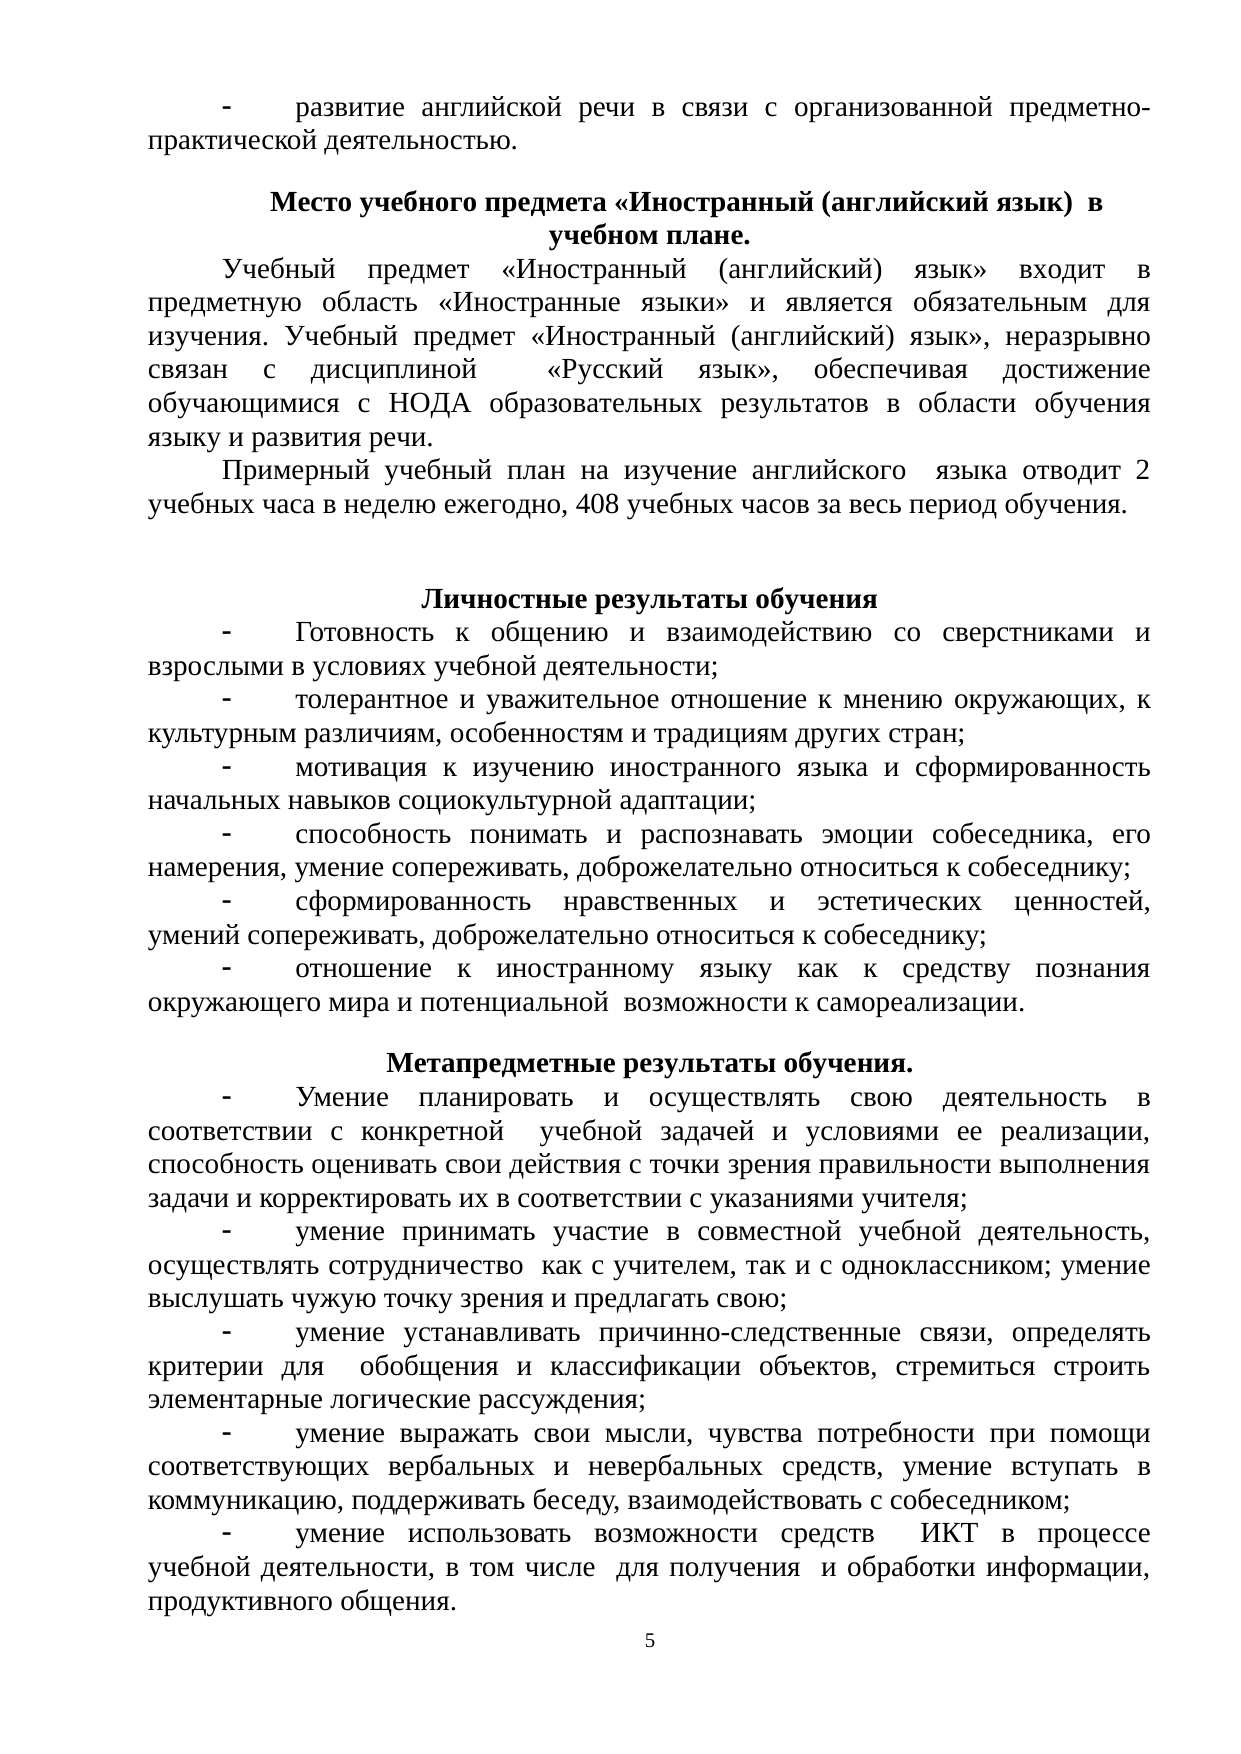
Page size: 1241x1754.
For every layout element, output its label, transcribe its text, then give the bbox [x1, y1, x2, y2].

list толерантное и уважительное отношение к мнению окружающих, к культурным различиям, особенностям и традициям других стран; [148, 682, 1152, 749]
text Учебный предмет «Иностранный (английский) язык» входит в предметную область «Иностранные языки» и является обязательным для изучения. Учебный предмет «Иностранный (английский) язык», неразрывно связан с дисциплиной «Русский язык», обеспечивая достижение обучающимися с НОДА образовательных результатов в области обучения языку и развития речи. [148, 251, 1152, 452]
text Место учебного предмета «Иностранный (английский язык) в учебном плане. [148, 184, 1152, 251]
list развитие английской речи в связи с организованной предметно-практической деятельностью. [148, 89, 1152, 156]
list Готовность к общению и взаимодействию со сверстниками и взрослыми в условиях учебной деятельности; [148, 614, 1152, 682]
list мотивация к изучению иностранного языка и сформированность начальных навыков социокультурной адаптации; [148, 749, 1152, 816]
text Метапредметные результаты обучения. [148, 1046, 1152, 1079]
list сформированность нравственных и эстетических ценностей, умений сопереживать, доброжелательно относиться к собеседнику; [148, 883, 1152, 950]
list умение использовать возможности средств ИКТ в процессе учебной деятельности, в том числе для получения и обработки информации, продуктивного общения. [148, 1516, 1152, 1616]
list умение принимать участие в совместной учебной деятельность, осуществлять сотрудничество как с учителем, так и с одноклассником; умение выслушать чужую точку зрения и предлагать свою; [148, 1213, 1152, 1314]
text Личностные результаты обучения [148, 581, 1152, 614]
list умение устанавливать причинно-следственные связи, определять критерии для обобщения и классификации объектов, стремиться строить элементарные логические рассуждения; [148, 1314, 1152, 1415]
list отношение к иностранному языку как к средству познания окружающего мира и потенциальной возможности к самореализации. [148, 950, 1152, 1017]
list способность понимать и распознавать эмоции собеседника, его намерения, умение сопереживать, доброжелательно относиться к собеседнику; [148, 816, 1152, 883]
text Примерный учебный план на изучение английского языка отводит 2 учебных часа в неделю ежегодно, 408 учебных часов за весь период обучения. [148, 452, 1152, 519]
list Умение планировать и осуществлять свою деятельность в соответствии с конкретной учебной задачей и условиями ее реализации, способность оценивать свои действия с точки зрения правильности выполнения задачи и корректировать их в соответствии с указаниями учителя; [148, 1079, 1152, 1213]
list умение выражать свои мысли, чувства потребности при помощи соответствующих вербальных и невербальных средств, умение вступать в коммуникацию, поддерживать беседу, взаимодействовать с собеседником; [148, 1415, 1152, 1516]
